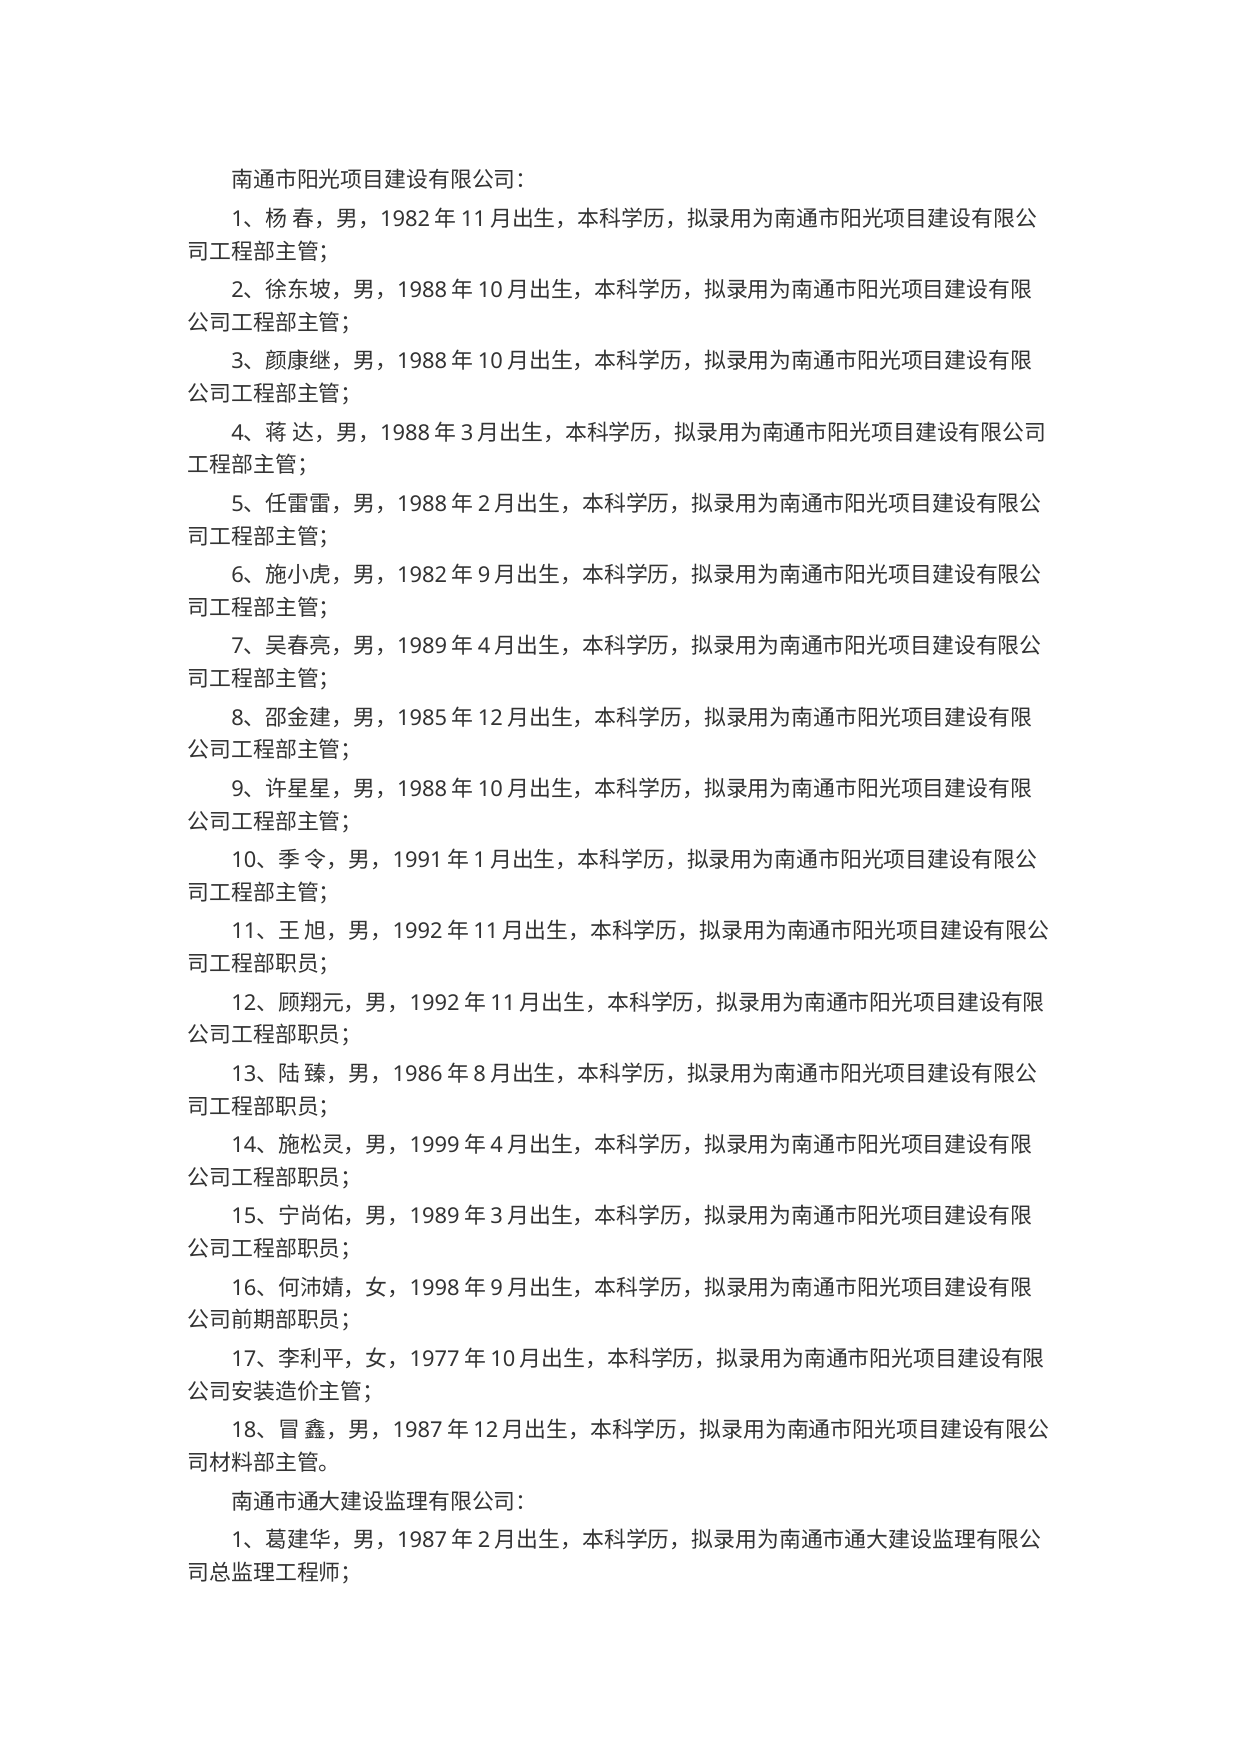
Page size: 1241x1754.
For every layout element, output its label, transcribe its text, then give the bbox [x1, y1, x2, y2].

text 8、邵金建，男，1985年12月出生，本科学历，拟录用为南通市阳光项目建设有限公司工程部主管； [187, 699, 1053, 764]
text 1、葛建华，男，1987年2月出生，本科学历，拟录用为南通市通大建设监理有限公司总监理工程师； [187, 1522, 1053, 1587]
text 12、顾翔元，男，1992年11月出生，本科学历，拟录用为南通市阳光项目建设有限公司工程部职员； [187, 984, 1053, 1049]
text 南通市阳光项目建设有限公司： [187, 162, 1053, 194]
text 2、徐东坡，男，1988年10月出生，本科学历，拟录用为南通市阳光项目建设有限公司工程部主管； [187, 272, 1053, 337]
text 9、许星星，男，1988年10月出生，本科学历，拟录用为南通市阳光项目建设有限公司工程部主管； [187, 771, 1053, 836]
text 南通市通大建设监理有限公司： [187, 1483, 1053, 1516]
text 7、吴春亮，男，1989年4月出生，本科学历，拟录用为南通市阳光项目建设有限公司工程部主管； [187, 628, 1053, 693]
text 3、颜康继，男，1988年10月出生，本科学历，拟录用为南通市阳光项目建设有限公司工程部主管； [187, 343, 1053, 408]
text 17、李利平，女，1977年10月出生，本科学历，拟录用为南通市阳光项目建设有限公司安装造价主管； [187, 1341, 1053, 1406]
text 10、季 令，男，1991年1月出生，本科学历，拟录用为南通市阳光项目建设有限公司工程部主管； [187, 842, 1053, 907]
text 1、杨 春，男，1982年11月出生，本科学历，拟录用为南通市阳光项目建设有限公司工程部主管； [187, 201, 1053, 266]
text 4、蒋 达，男，1988年3月出生，本科学历，拟录用为南通市阳光项目建设有限公司工程部主管； [187, 414, 1053, 479]
text 18、冒 鑫，男，1987年12月出生，本科学历，拟录用为南通市阳光项目建设有限公司材料部主管。 [187, 1412, 1053, 1477]
text 5、任雷雷，男，1988年2月出生，本科学历，拟录用为南通市阳光项目建设有限公司工程部主管； [187, 486, 1053, 551]
text 16、何沛婧，女，1998年9月出生，本科学历，拟录用为南通市阳光项目建设有限公司前期部职员； [187, 1269, 1053, 1334]
text 14、施松灵，男，1999年4月出生，本科学历，拟录用为南通市阳光项目建设有限公司工程部职员； [187, 1127, 1053, 1192]
text 6、施小虎，男，1982年9月出生，本科学历，拟录用为南通市阳光项目建设有限公司工程部主管； [187, 557, 1053, 622]
text 11、王 旭，男，1992年11月出生，本科学历，拟录用为南通市阳光项目建设有限公司工程部职员； [187, 913, 1053, 978]
text 15、宁尚佑，男，1989年3月出生，本科学历，拟录用为南通市阳光项目建设有限公司工程部职员； [187, 1198, 1053, 1263]
text 13、陆 臻，男，1986年8月出生，本科学历，拟录用为南通市阳光项目建设有限公司工程部职员； [187, 1056, 1053, 1121]
